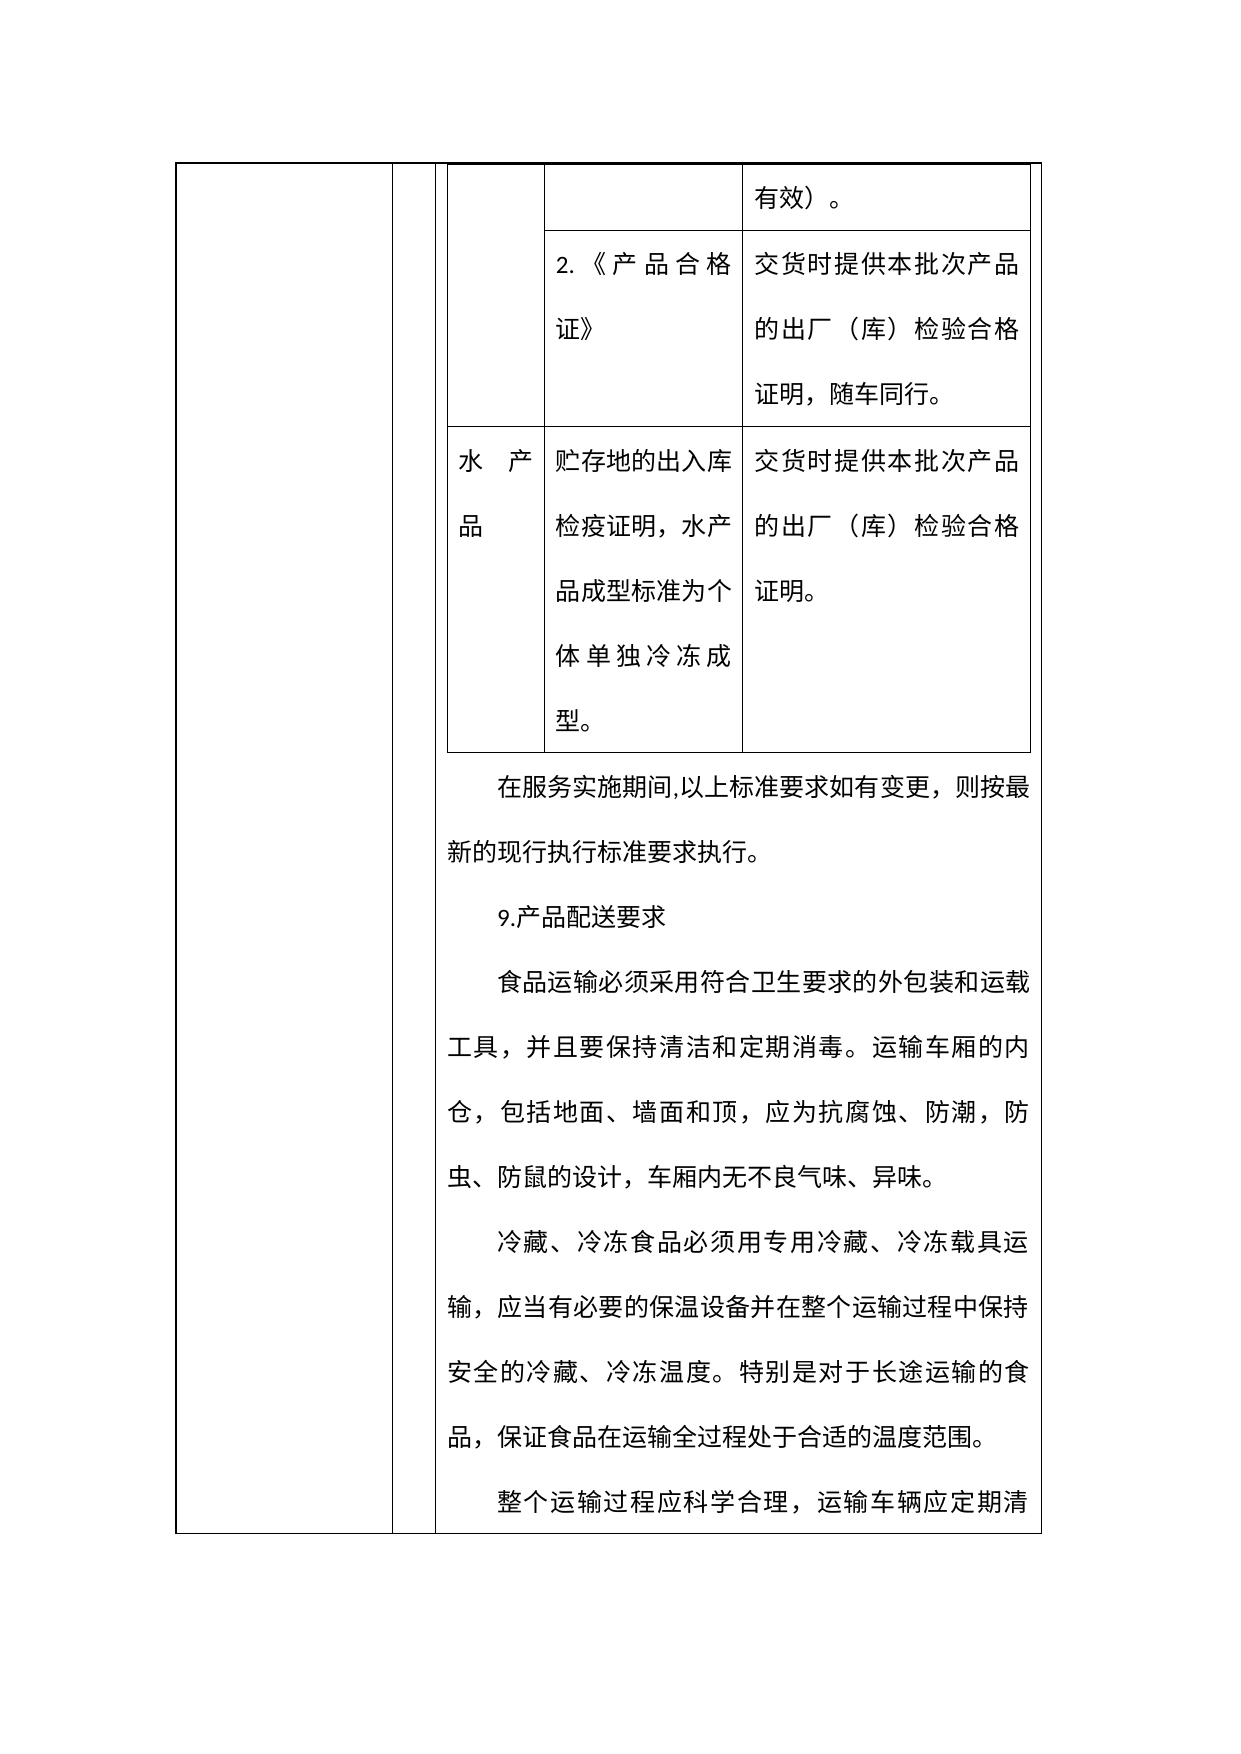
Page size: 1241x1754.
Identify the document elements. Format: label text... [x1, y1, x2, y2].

table_cell 1 [393, 164, 435, 1533]
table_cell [436, 164, 1041, 1533]
table_cell [177, 164, 392, 1533]
